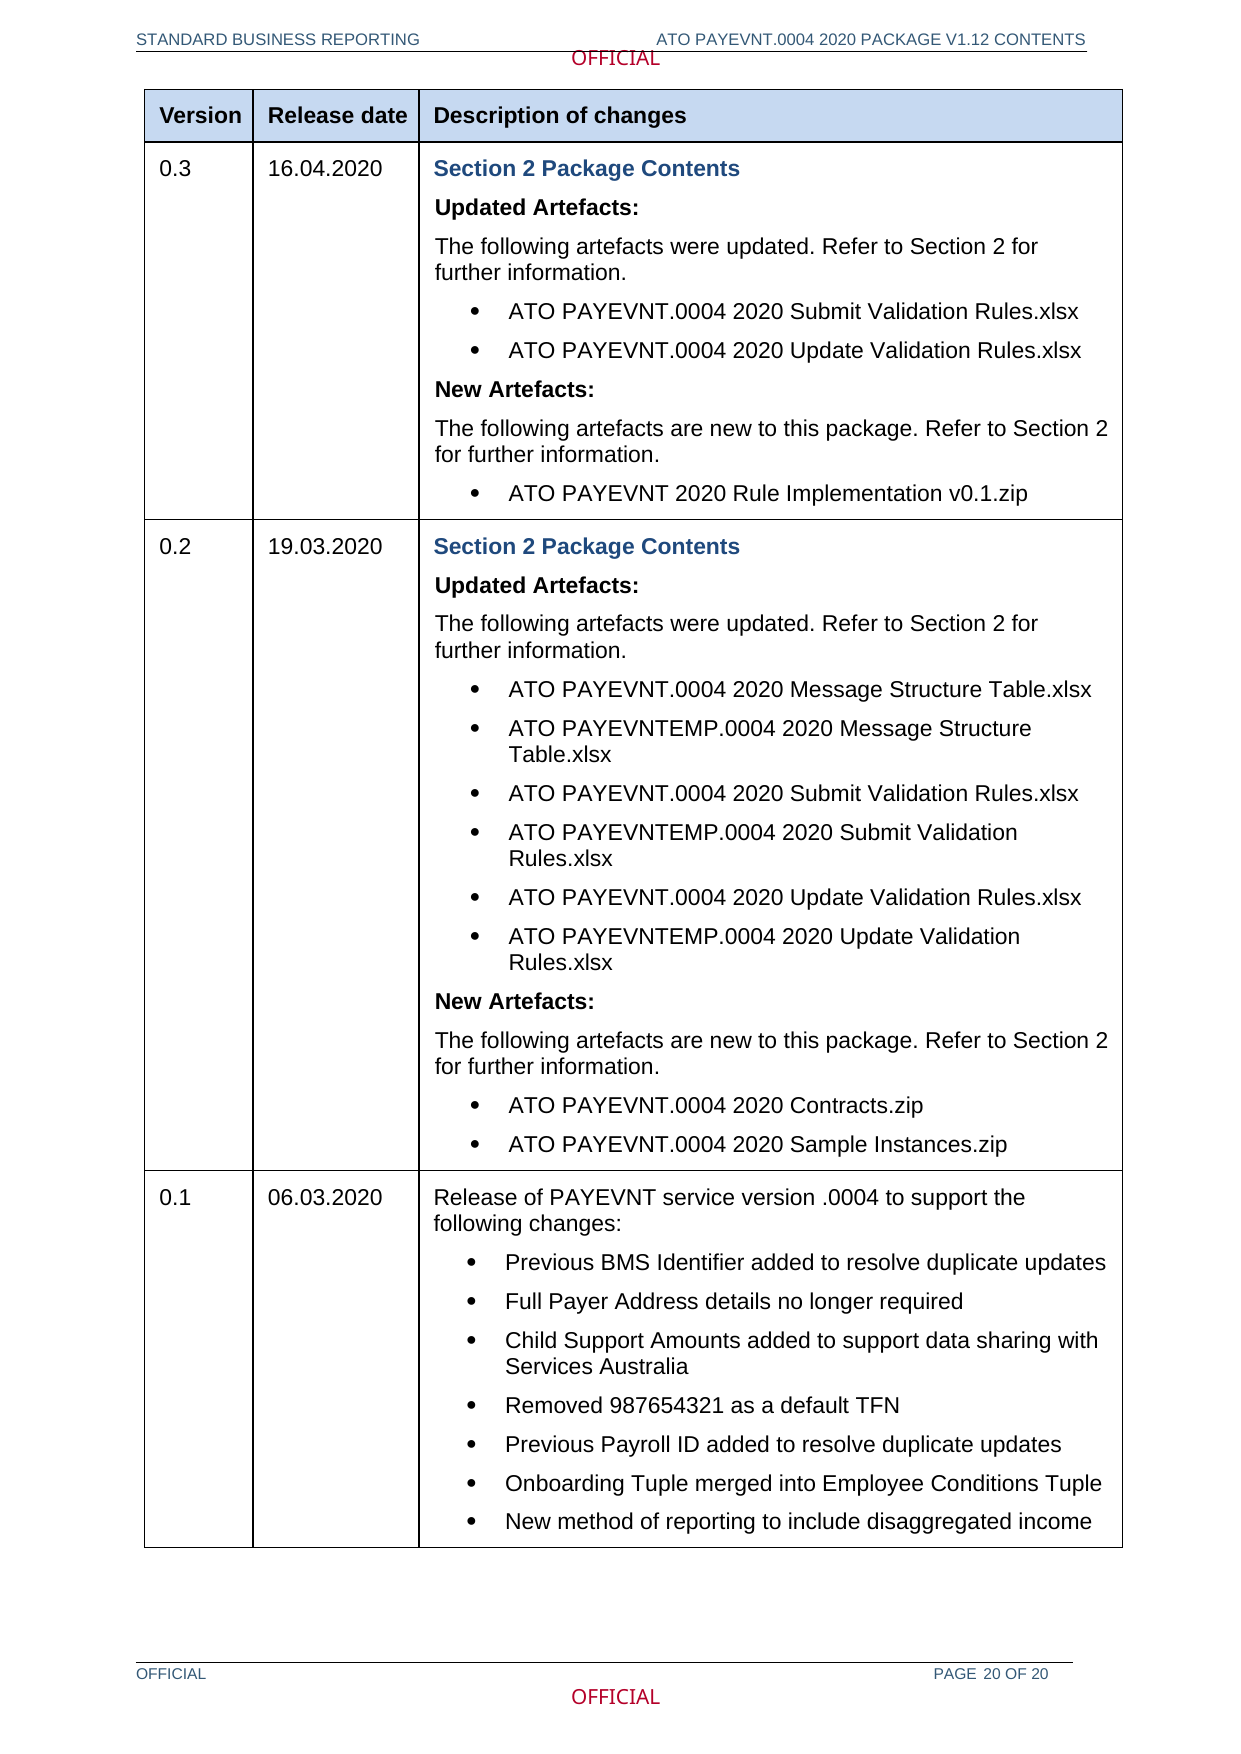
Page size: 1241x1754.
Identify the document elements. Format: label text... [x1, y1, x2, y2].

table_cell 16.04.2020 [254, 143, 418, 519]
table_header Version [145, 90, 252, 141]
table_cell 06.03.2020 [254, 1171, 418, 1547]
table_header Release date [254, 90, 418, 141]
table_cell 0.1 [145, 1171, 252, 1547]
table_cell Release of PAYEVNT service version .0004 to support the following changes: Previous BMS Identifier added to resolve duplicate updates Full Payer Address details no longer required Child Support Amounts added to support data sharing with Services Australia Removed 987654321 as a default TFN Previous Payroll ID added to resolve duplicate updates Onboarding Tuple merged into Employee Conditions Tuple New method of reporting to include disaggregated income [420, 1171, 1122, 1547]
table_cell 0.2 [145, 520, 252, 1169]
table_cell Section 2 Package Contents Updated Artefacts: The following artefacts were updated. Refer to Section 2 for further information. ATO PAYEVNT.0004 2020 Message Structure Table.xlsx ATO PAYEVNTEMP.0004 2020 Message Structure Table.xlsx ATO PAYEVNT.0004 2020 Submit Validation Rules.xlsx ATO PAYEVNTEMP.0004 2020 Submit Validation Rules.xlsx ATO PAYEVNT.0004 2020 Update Validation Rules.xlsx ATO PAYEVNTEMP.0004 2020 Update Validation Rules.xlsx New Artefacts: The following artefacts are new to this package. Refer to Section 2 for further information. ATO PAYEVNT.0004 2020 Contracts.zip ATO PAYEVNT.0004 2020 Sample Instances.zip [420, 520, 1122, 1169]
table_cell 0.3 [145, 143, 252, 519]
table_cell Section 2 Package Contents Updated Artefacts: The following artefacts were updated. Refer to Section 2 for further information. ATO PAYEVNT.0004 2020 Submit Validation Rules.xlsx ATO PAYEVNT.0004 2020 Update Validation Rules.xlsx New Artefacts: The following artefacts are new to this package. Refer to Section 2 for further information. ATO PAYEVNT 2020 Rule Implementation v0.1.zip [420, 143, 1122, 519]
table_header Description of changes [420, 90, 1122, 141]
table_cell 19.03.2020 [254, 520, 418, 1169]
